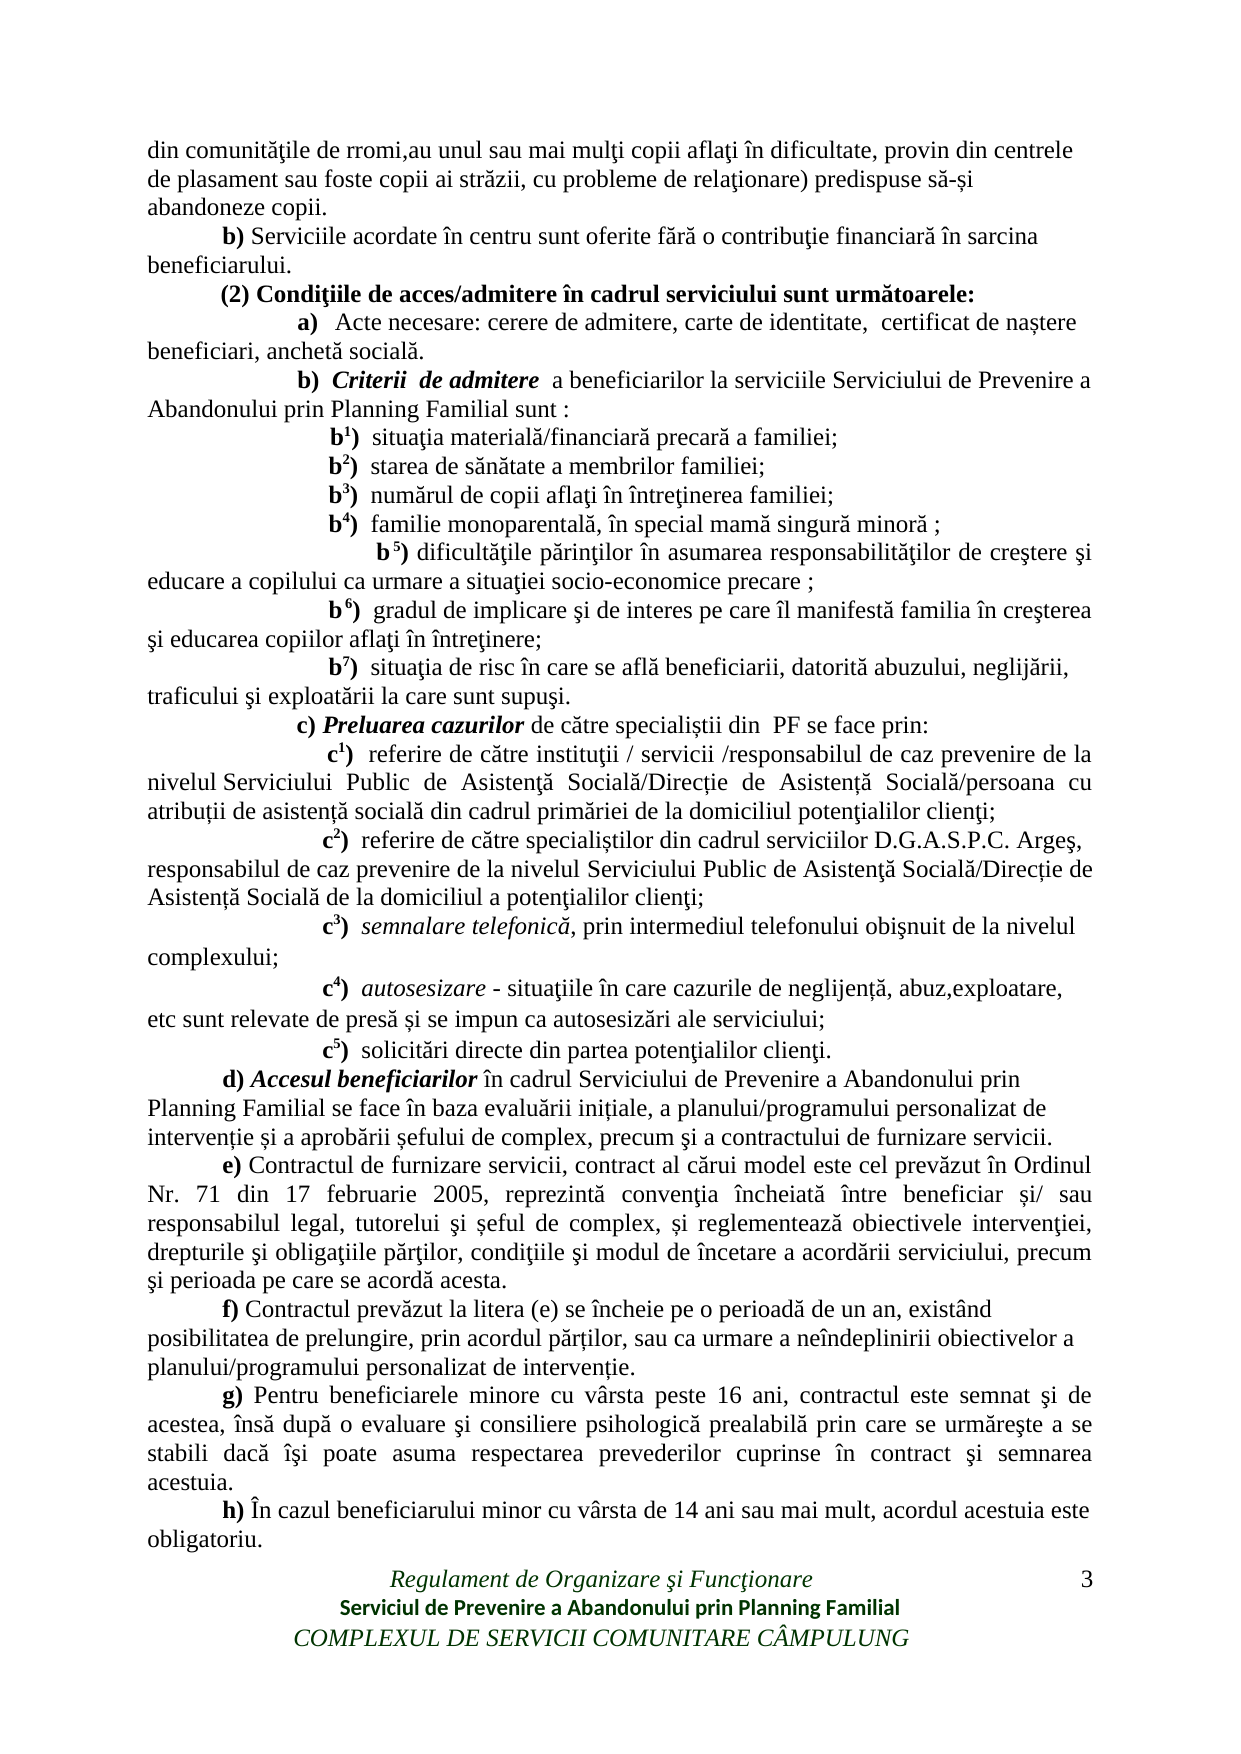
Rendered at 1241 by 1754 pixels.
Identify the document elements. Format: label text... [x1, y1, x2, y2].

text traficului şi exploatării la care sunt supuşi. [147, 681, 1093, 710]
list Acte necesare: cerere de admitere, carte de identitate, certificat de naștere [297, 307, 1093, 336]
text c2) referire de către specialiștilor din cadrul serviciilor D.G.A.S.P.C. Argeş, [147, 825, 1093, 854]
text c4) autosesizare - situaţiile în care cazurile de neglijență, abuz,exploatare, etc sunt relevate de presă și se impun ca autosesizări ale serviciului; [147, 973, 1093, 1033]
text b7) situaţia de risc în care se află beneficiarii, datorită abuzului, neglijării, [297, 652, 1093, 681]
text c1) referire de către instituţii / servicii /responsabilul de caz prevenire de la nivelul Serviciului Public de Asistenţă Socială/Direcție de Asistență Socială/persoana cu atribuții de asistență socială din cadrul primăriei de la domiciliul potenţialilor clienţi; [147, 739, 1093, 825]
text e) Contractul de furnizare servicii, contract al cărui model este cel prevăzut în Ordinul Nr. 71 din 17 februarie 2005, reprezintă convenţia încheiată între beneficiar și/ sau responsabilul legal, tutorelui şi șeful de complex, și reglementează obiectivele intervenţiei, drepturile şi obligaţiile părţilor, condiţiile şi modul de încetare a acordării serviciului, precum şi perioada pe care se acordă acesta. [147, 1150, 1093, 1294]
text d) Accesul beneficiarilor în cadrul Serviciului de Prevenire a Abandonului prin Planning Familial se face în baza evaluării inițiale, a planului/programului personalizat de intervenție și a aprobării șefului de complex, precum şi a contractului de furnizare servicii. [147, 1064, 1093, 1150]
text g) Pentru beneficiarele minore cu vârsta peste 16 ani, contractul este semnat şi de acestea, însă după o evaluare şi consiliere psihologică prealabilă prin care se urmăreşte a se stabili dacă îşi poate asuma respectarea prevederilor cuprinse în contract şi semnarea acestuia. [147, 1380, 1093, 1495]
text c5) solicitări directe din partea potenţialilor clienţi. [147, 1035, 1093, 1064]
text responsabilul de caz prevenire de la nivelul Serviciului Public de Asistenţă Socială/Direcție de Asistență Socială de la domiciliul a potenţialilor clienţi; [147, 854, 1093, 911]
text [147, 135, 1093, 221]
text b3) numărul de copii aflaţi în întreţinerea familiei; [297, 480, 1093, 509]
text c) Preluarea cazurilor de către specialiștii din PF se face prin: [223, 710, 1093, 739]
text c3) semnalare telefonică, prin intermediul telefonului obişnuit de la nivelul complexului; [147, 911, 1093, 971]
text f) Contractul prevăzut la litera (e) se încheie pe o perioadă de un an, existând posibilitatea de prelungire, prin acordul părților, sau ca urmare a neîndeplinirii obiectivelor a planului/programului personalizat de intervenție. [147, 1294, 1093, 1380]
text b4) familie monoparentală, în special mamă singură minoră ; [297, 509, 1093, 537]
text beneficiari, anchetă socială. [147, 336, 1093, 365]
text (2) Condiţiile de acces/admitere în cadrul serviciului sunt următoarele: [147, 279, 1093, 307]
text b) Criterii de admitere a beneficiarilor la serviciile Serviciului de Prevenire a Abandonului prin Planning Familial sunt : [147, 365, 1093, 422]
text b5) dificultăţile părinţilor în asumarea responsabilităţilor de creştere şi educare a copilului ca urmare a situaţiei socio-economice precare ; [147, 537, 1093, 595]
text b) Serviciile acordate în centru sunt oferite fără o contribuţie financiară în sarcina beneficiarului. [147, 221, 1093, 279]
text h) În cazul beneficiarului minor cu vârsta de 14 ani sau mai mult, acordul acestuia este obligatoriu. [147, 1495, 1093, 1553]
text b2) starea de sănătate a membrilor familiei; [297, 451, 1093, 480]
text b6) gradul de implicare şi de interes pe care îl manifestă familia în creşterea şi educarea copiilor aflaţi în întreţinere; [147, 595, 1093, 652]
text b1) situaţia materială/financiară precară a familiei; [223, 422, 1093, 451]
